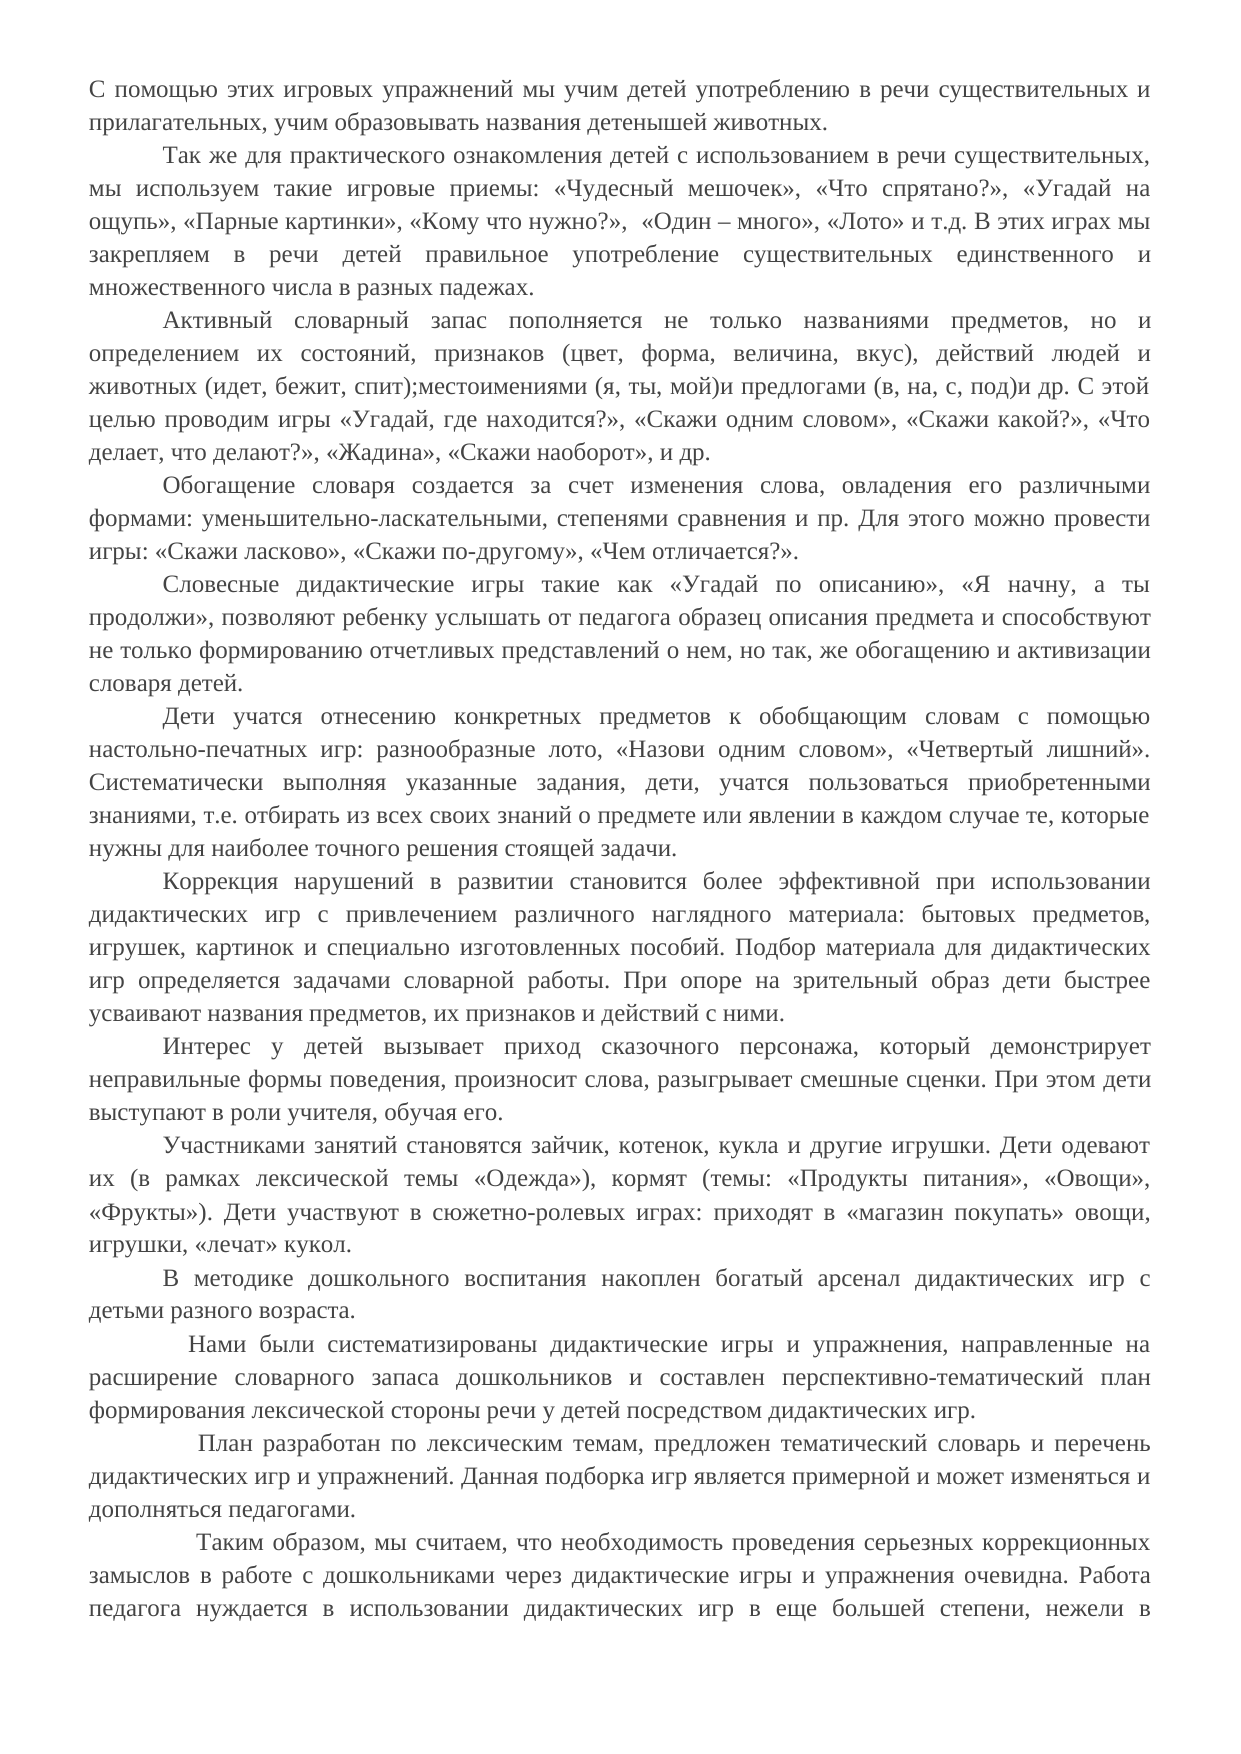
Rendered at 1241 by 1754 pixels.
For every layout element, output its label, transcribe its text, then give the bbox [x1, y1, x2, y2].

text Словесные дидактические игры такие как «Угадай по описанию», «Я начну, а ты продолжи», позволяют ребенку услышать от педагога образец описания предмета и способствуют не только формированию отчетливых представлений о нем, но так, же обогащению и активизации словаря детей. [89, 569, 1152, 697]
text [89, 74, 1152, 136]
text Обогащение словаря создается за счет изменения слова, овладения его различными формами: уменьшительно-ласкательными, степенями сравнения и пр. Для этого можно провести игры: «Скажи ласково», «Скажи по-другому», «Чем отличается?». [89, 470, 1152, 565]
text Дети учатся отнесению конкретных предметов к обобщающим словам с помощью настольно-печатных игр: разнообразные лото, «Назови одним словом», «Четвертый лишний». Систематически выполняя указанные задания, дети, учатся пользоваться приобретенными знаниями, т.е. отбирать из всех своих знаний о предмете или явлении в каждом случае те, которые нужны для наиболее точного решения стоящей задачи. [89, 701, 1152, 862]
text Коррекция нарушений в развитии становится более эффективной при использовании дидактических игр с привлечением различного наглядного материала: бытовых предметов, игрушек, картинок и специально изготовленных пособий. Подбор материала для дидактических игр определяется задачами словарной работы. При опоре на зрительный образ дети быстрее усваивают названия предметов, их признаков и действий с ними. [89, 866, 1152, 1027]
text Нами были систематизированы дидактические игры и упражнения, направленные на расширение словарного запаса дошкольников и составлен перспективно-тематический план формирования лексической стороны речи у детей посредством дидактических игр. [89, 1329, 1152, 1423]
text План разработан по лексическим темам, предложен тематический словарь и перечень дидактических игр и упражнений. Данная подборка игр является примерной и может изменяться и дополняться педагогами. [89, 1428, 1152, 1522]
text Интерес у детей вызывает приход сказочного персонажа, который демонстрирует неправильные формы поведения, произносит слова, разыгрывает смешные сценки. При этом дети выступают в роли учителя, обучая его. [89, 1031, 1152, 1126]
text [89, 1527, 1152, 1622]
text Участниками занятий становятся зайчик, котенок, кукла и другие игрушки. Дети одевают их (в рамках лексической темы «Одежда»), кормят (темы: «Продукты питания», «Овощи», «Фрукты»). Дети участвуют в сюжетно-ролевых играх: приходят в «магазин покупать» овощи, игрушки, «лечат» кукол. [89, 1131, 1152, 1258]
text В методике дошкольного воспитания накоплен богатый арсенал дидактических игр с детьми разного возраста. [89, 1263, 1152, 1324]
text Так же для практического ознакомления детей с использованием в речи существительных, мы используем такие игровые приемы: «Чудесный мешочек», «Что спрятано?», «Угадай на ощупь», «Парные картинки», «Кому что нужно?», «Один – много», «Лото» и т.д. В этих играх мы закрепляем в речи детей правильное употребление существительных единственного и множественного числа в разных падежах. [89, 140, 1152, 301]
text Активный словарный запас пополняется не только названиями предметов, но и определением их состояний, признаков (цвет, форма, величина, вкус), действий людей и животных (идет, бежит, спит);местоимениями (я, ты, мой)и предлогами (в, на, с, под)и др. С этой целью проводим игры «Угадай, где находится?», «Скажи одним словом», «Скажи какой?», «Что делает, что делают?», «Жадина», «Скажи наоборот», и др. [89, 305, 1152, 466]
